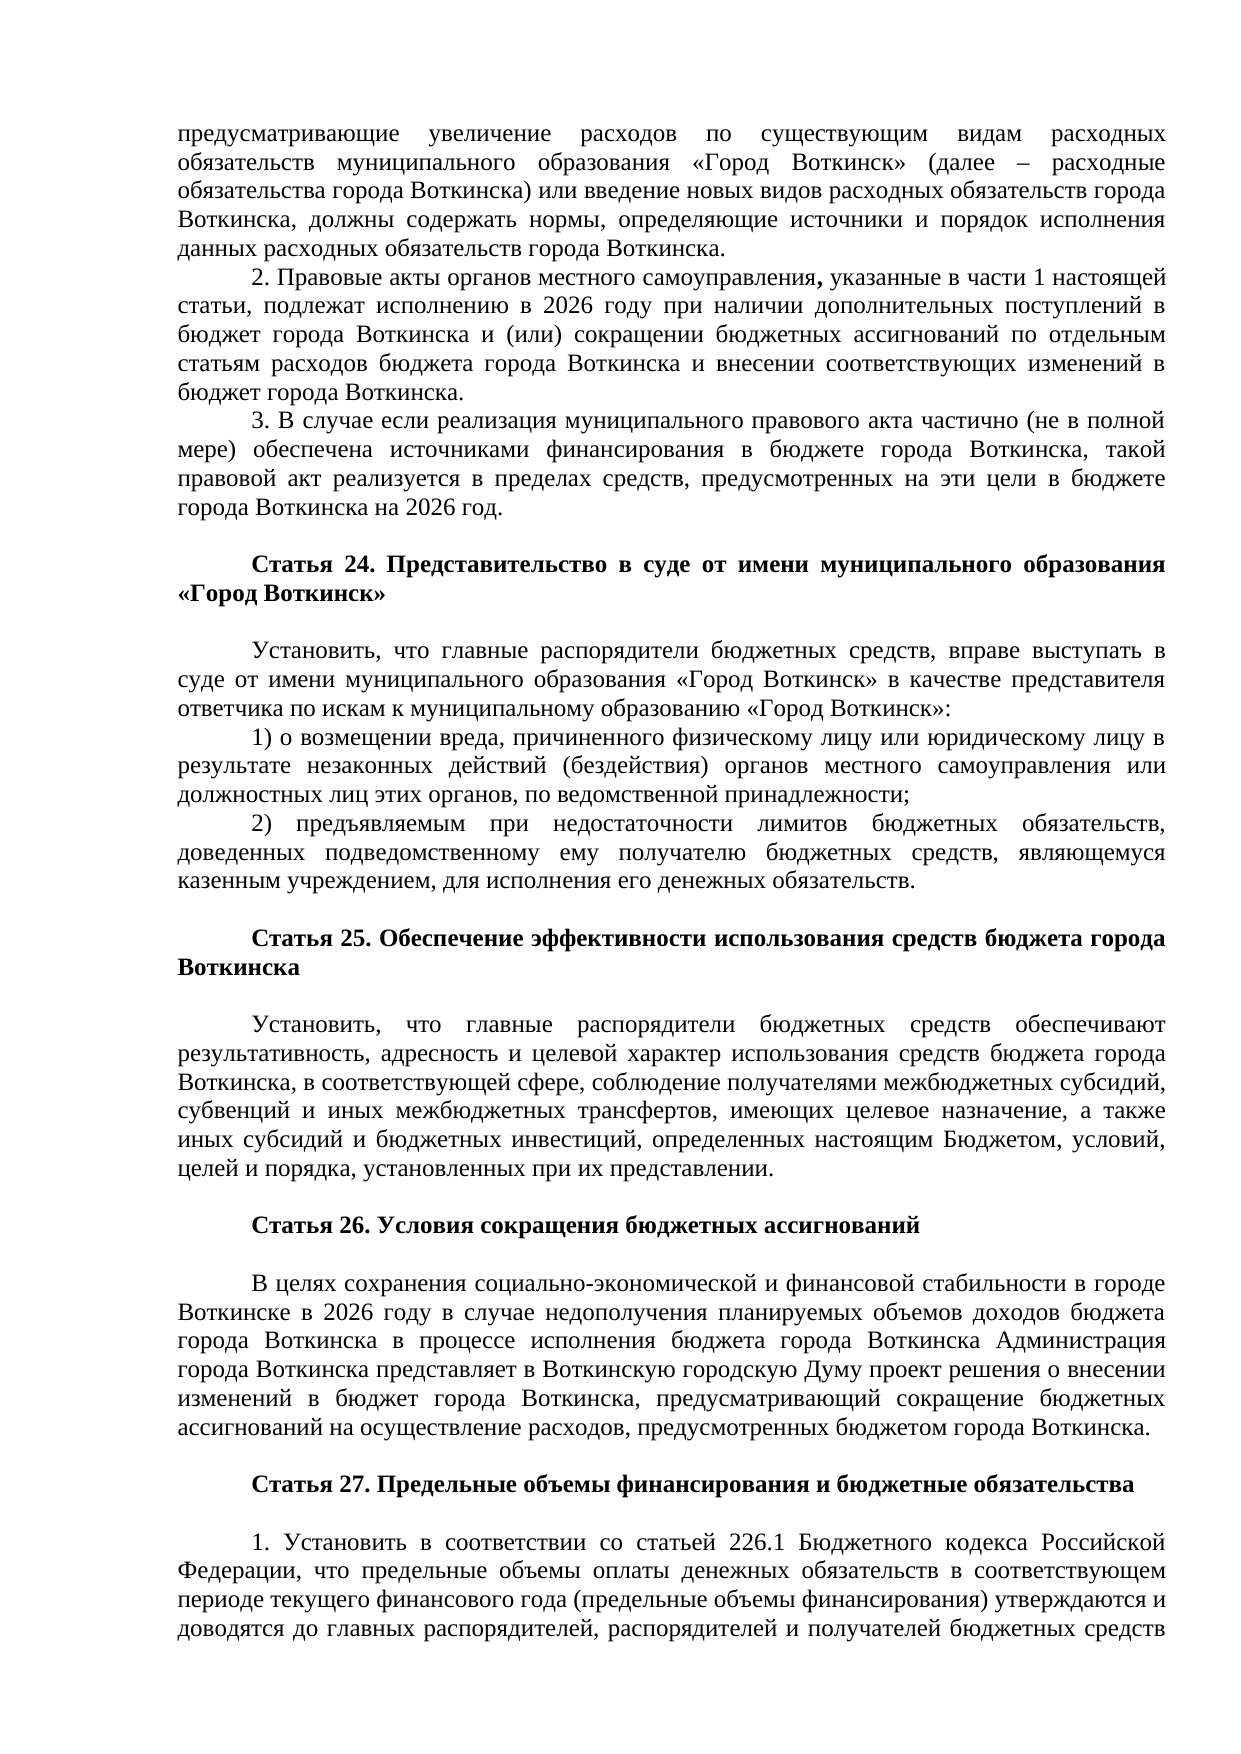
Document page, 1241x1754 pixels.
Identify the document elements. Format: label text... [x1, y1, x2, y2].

text Установить, что главные распорядители бюджетных средств обеспечивают результативность, адресность и целевой характер использования средств бюджета города Воткинска, в соответствующей сфере, соблюдение получателями межбюджетных субсидий, субвенций и иных межбюджетных трансфертов, имеющих целевое назначение, а также иных субсидий и бюджетных инвестиций, определенных настоящим Бюджетом, условий, целей и порядка, установленных при их представлении. [177, 1009, 1167, 1182]
text 1) о возмещении вреда, причиненного физическому лицу или юридическому лицу в результате незаконных действий (бездействия) органов местного самоуправления или должностных лиц этих органов, по ведомственной принадлежности; [177, 722, 1167, 808]
text В целях сохранения социально-экономической и финансовой стабильности в городе Воткинске в 2026 году в случае недополучения планируемых объемов доходов бюджета города Воткинска в процессе исполнения бюджета города Воткинска Администрация города Воткинска представляет в Воткинскую городскую Думу проект решения о внесении изменений в бюджет города Воткинска, предусматривающий сокращение бюджетных ассигнований на осуществление расходов, предусмотренных бюджетом города Воткинска. [177, 1268, 1167, 1441]
text Установить, что главные распорядители бюджетных средств, вправе выступать в суде от имени муниципального образования «Город Воткинск» в качестве представителя ответчика по искам к муниципальному образованию «Город Воткинск»: [177, 636, 1167, 722]
text 2. Правовые акты органов местного самоуправления, указанные в части 1 настоящей статьи, подлежат исполнению в 2026 году при наличии дополнительных поступлений в бюджет города Воткинска и (или) сокращении бюджетных ассигнований по отдельным статьям расходов бюджета города Воткинска и внесении соответствующих изменений в бюджет города Воткинска. [177, 262, 1167, 406]
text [177, 118, 1167, 262]
text 2) предъявляемым при недостаточности лимитов бюджетных обязательств, доведенных подведомственному ему получателю бюджетных средств, являющемуся казенным учреждением, для исполнения его денежных обязательств. [177, 808, 1167, 894]
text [177, 1527, 1167, 1642]
text Статья 24. Представительство в суде от имени муниципального образования «Город Воткинск» [177, 549, 1167, 607]
text Статья 25. Обеспечение эффективности использования средств бюджета города Воткинска [177, 923, 1167, 981]
text Статья 27. Предельные объемы финансирования и бюджетные обязательства [177, 1469, 1167, 1498]
text 3. В случае если реализация муниципального правового акта частично (не в полной мере) обеспечена источниками финансирования в бюджете города Воткинска, такой правовой акт реализуется в пределах средств, предусмотренных на эти цели в бюджете города Воткинска на 2026 год. [177, 406, 1167, 521]
text Статья 26. Условия сокращения бюджетных ассигнований [177, 1211, 1167, 1239]
